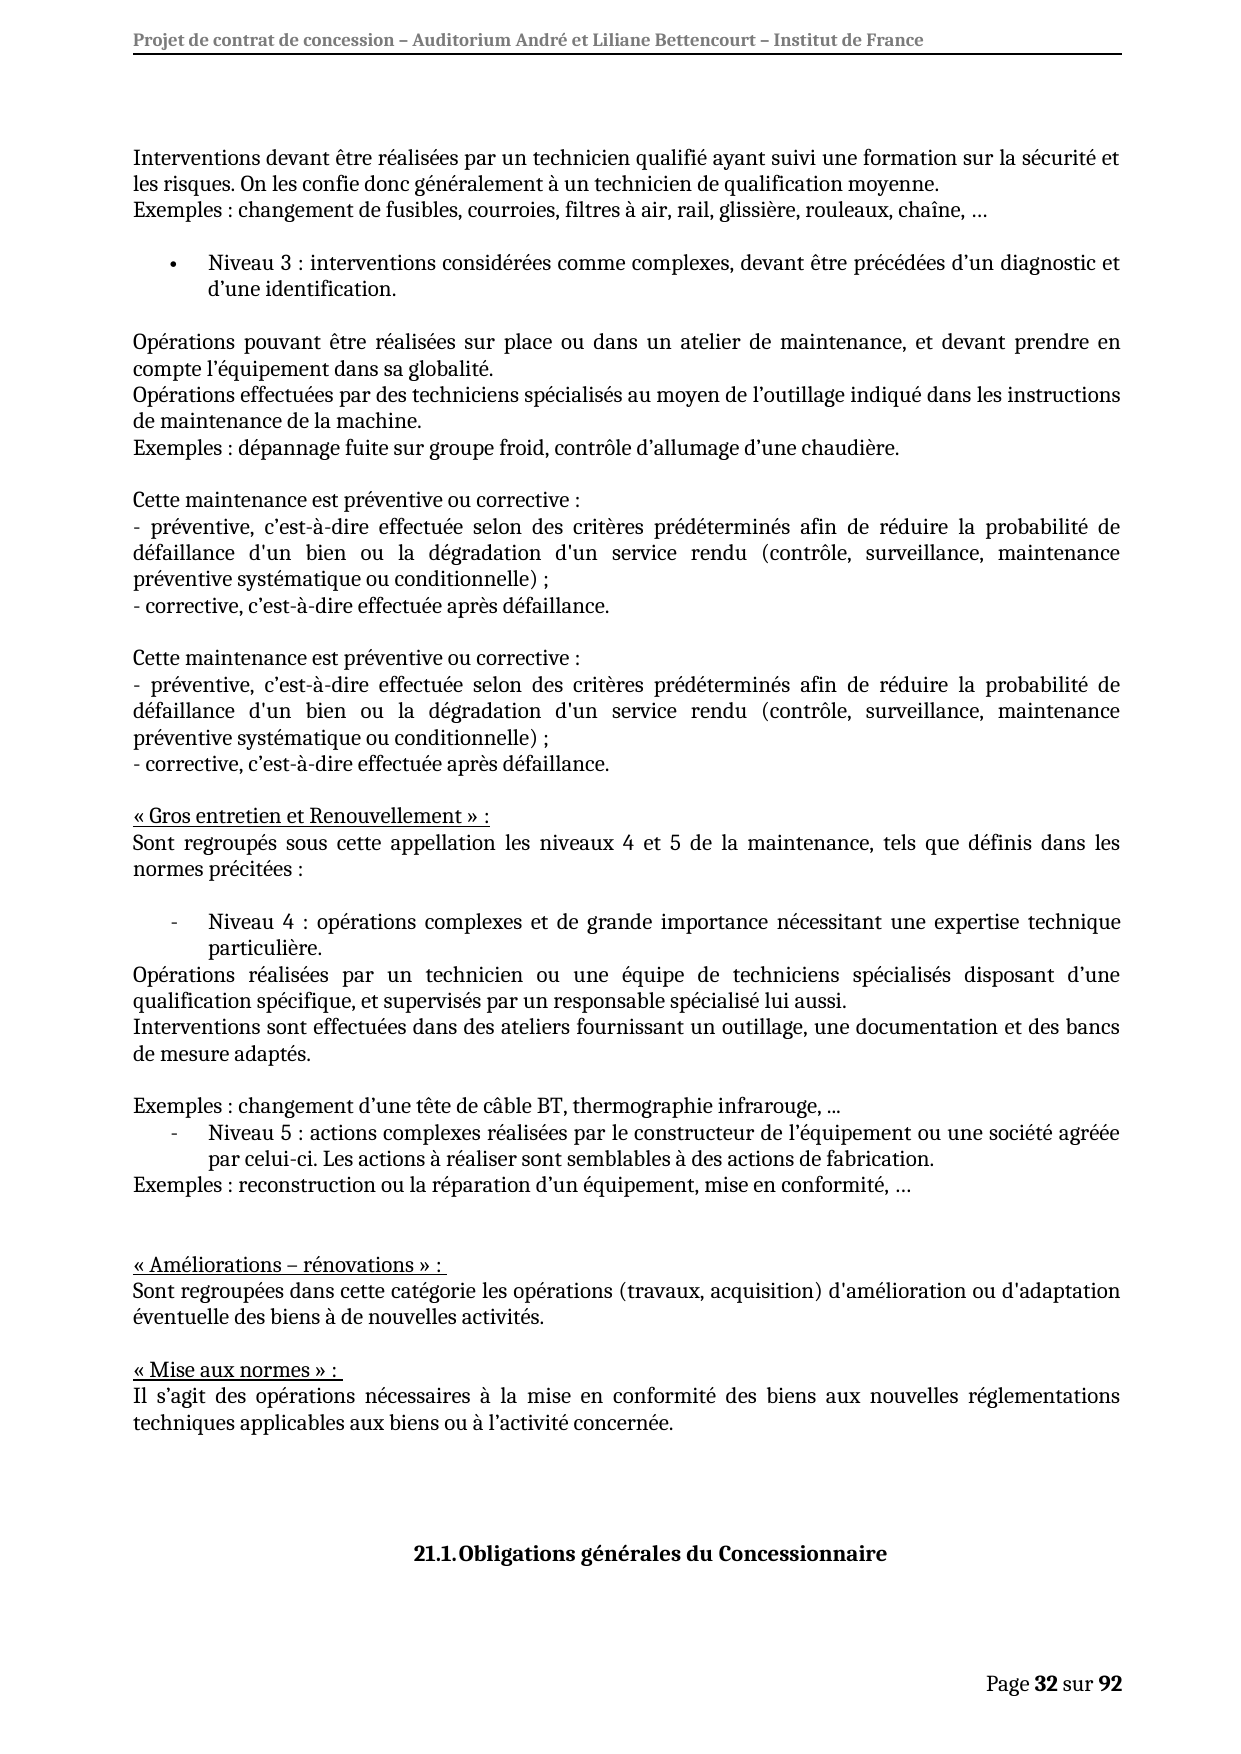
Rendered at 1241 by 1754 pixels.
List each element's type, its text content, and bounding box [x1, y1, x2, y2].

text Exemples : reconstruction ou la réparation d’un équipement, mise en conformité, … [133, 1172, 1122, 1199]
text Sont regroupés sous cette appellation les niveaux 4 et 5 de la maintenance, tels que définis dans les normes précitées : [133, 830, 1122, 882]
text Cette maintenance est préventive ou corrective : [133, 487, 1122, 513]
text Opérations pouvant être réalisées sur place ou dans un atelier de maintenance, et devant prendre en compte l’équipement dans sa globalité. [133, 329, 1122, 382]
text Il s’agit des opérations nécessaires à la mise en conformité des biens aux nouvelles réglementations techniques applicables aux biens ou à l’activité concernée. [133, 1383, 1122, 1436]
text - corrective, c’est-à-dire effectuée après défaillance. [133, 751, 1122, 777]
subtitle Obligations générales du Concessionnaire [413, 1541, 1122, 1568]
text « Améliorations – rénovations » : [133, 1251, 1122, 1278]
text « Mise aux normes » : [133, 1357, 1122, 1383]
list Niveau 4 : opérations complexes et de grande importance nécessitant une expertise technique particulière. [170, 909, 1122, 961]
text Opérations effectuées par des techniciens spécialisés au moyen de l’outillage indiqué dans les instructions de maintenance de la machine. [133, 382, 1122, 434]
list Niveau 3 : interventions considérées comme complexes, devant être précédées d’un diagnostic et d’une identification. [170, 250, 1122, 303]
text Interventions devant être réalisées par un technicien qualifié ayant suivi une formation sur la sécurité et les risques. On les confie donc généralement à un technicien de qualification moyenne. [133, 144, 1122, 197]
text Sont regroupées dans cette catégorie les opérations (travaux, acquisition) d'amélioration ou d'adaptation éventuelle des biens à de nouvelles activités. [133, 1278, 1122, 1330]
text Interventions sont effectuées dans des ateliers fournissant un outillage, une documentation et des bancs de mesure adaptés. [133, 1014, 1122, 1067]
text Exemples : dépannage fuite sur groupe froid, contrôle d’allumage d’une chaudière. [133, 434, 1122, 461]
text Exemples : changement d’une tête de câble BT, thermographie infrarouge, ... [133, 1093, 1122, 1119]
text « Gros entretien et Renouvellement » : [133, 803, 1122, 830]
text - préventive, c’est-à-dire effectuée selon des critères prédéterminés afin de réduire la probabilité de défaillance d'un bien ou la dégradation d'un service rendu (contrôle, surveillance, maintenance préventive systématique ou conditionnelle) ; [133, 513, 1122, 592]
text Cette maintenance est préventive ou corrective : [133, 645, 1122, 672]
text - corrective, c’est-à-dire effectuée après défaillance. [133, 592, 1122, 619]
text - préventive, c’est-à-dire effectuée selon des critères prédéterminés afin de réduire la probabilité de défaillance d'un bien ou la dégradation d'un service rendu (contrôle, surveillance, maintenance préventive systématique ou conditionnelle) ; [133, 672, 1122, 751]
text Opérations réalisées par un technicien ou une équipe de techniciens spécialisés disposant d’une qualification spécifique, et supervisés par un responsable spécialisé lui aussi. [133, 961, 1122, 1014]
text Exemples : changement de fusibles, courroies, filtres à air, rail, glissière, rouleaux, chaîne, … [133, 197, 1122, 223]
list Niveau 5 : actions complexes réalisées par le constructeur de l’équipement ou une société agréée par celui-ci. Les actions à réaliser sont semblables à des actions de fabrication. [170, 1119, 1122, 1172]
